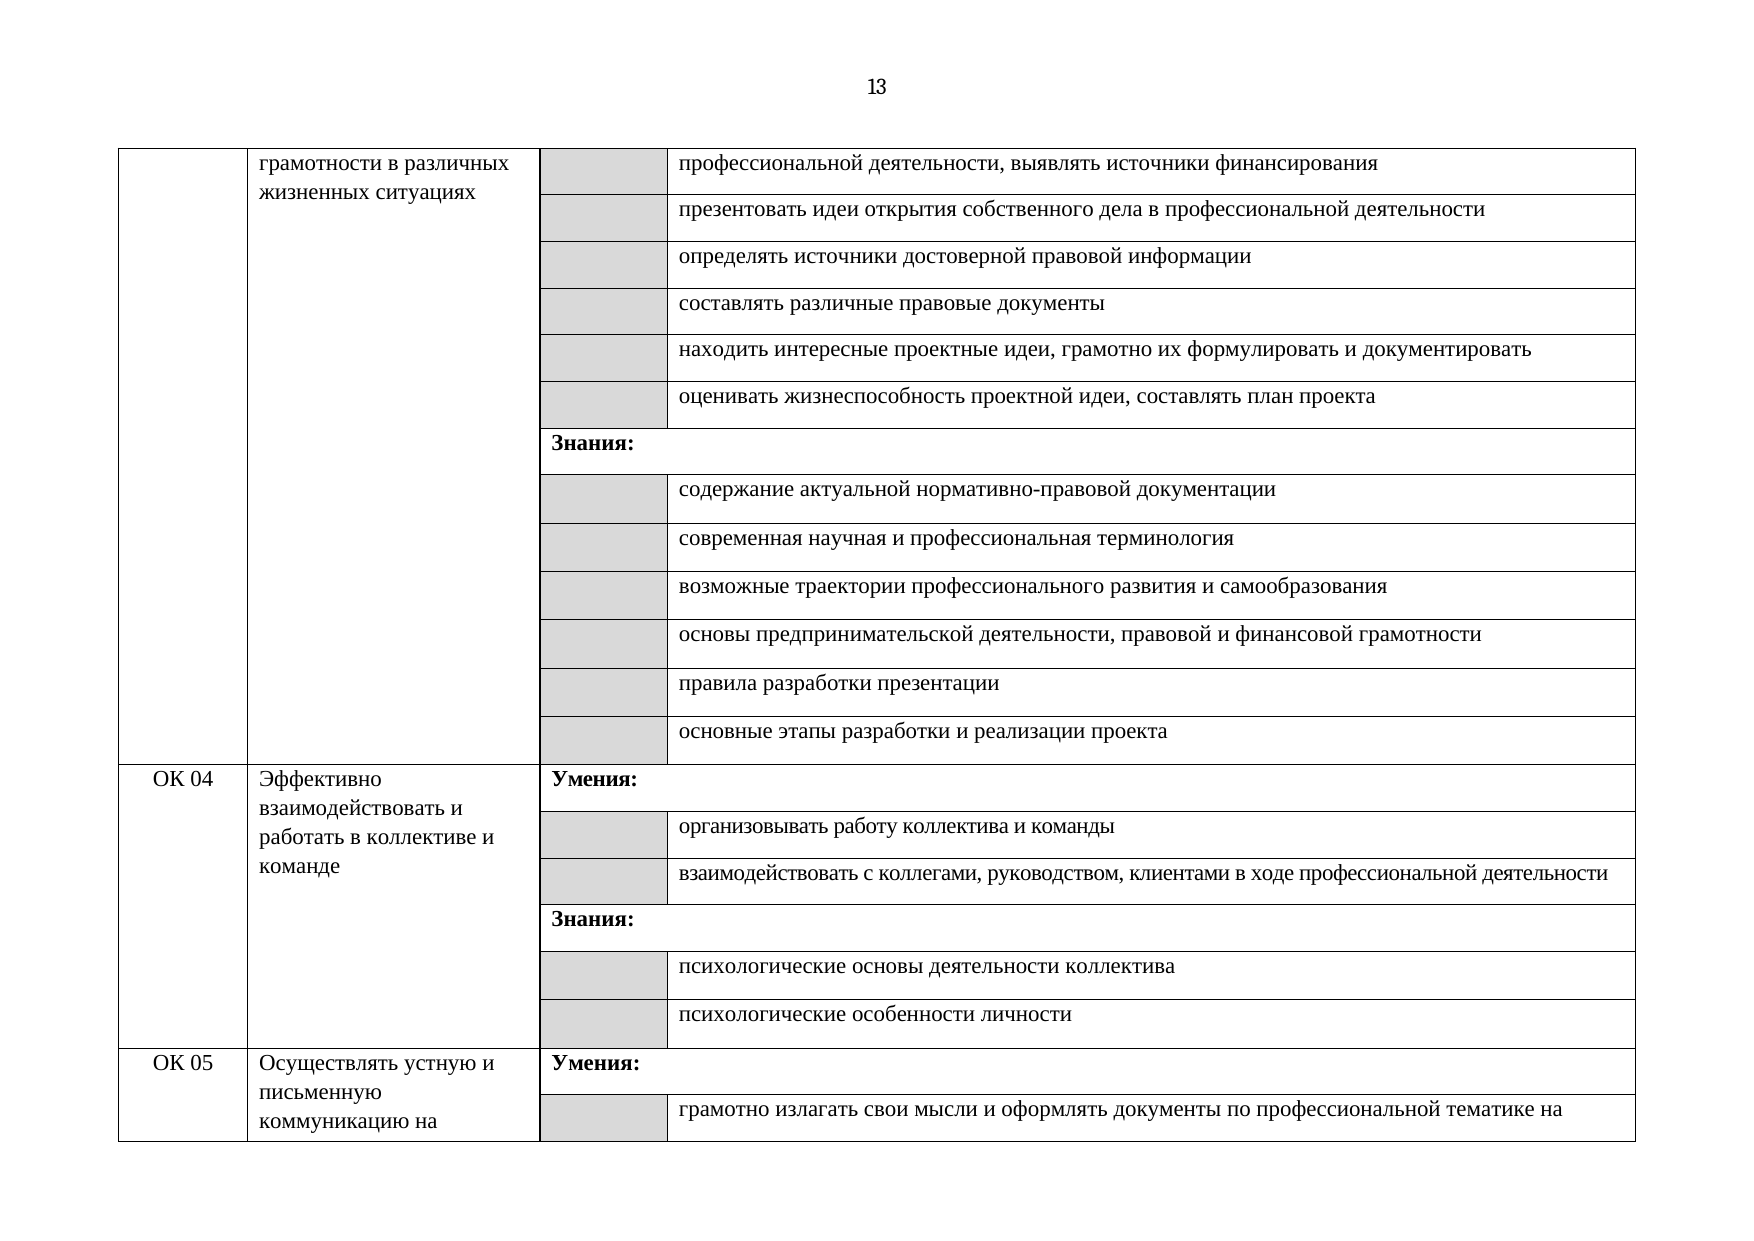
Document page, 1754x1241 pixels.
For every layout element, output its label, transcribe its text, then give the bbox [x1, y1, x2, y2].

table_cell [541, 717, 667, 764]
table_cell [541, 572, 667, 619]
table_cell [541, 952, 667, 999]
table_cell Знания: [541, 905, 1635, 951]
table_cell составлять различные правовые документы [668, 289, 1635, 334]
table_cell [541, 1095, 667, 1141]
table_cell ОК 05 [119, 1049, 247, 1141]
table_cell [541, 859, 667, 904]
table_cell психологические особенности личности [668, 1000, 1635, 1048]
table_cell [541, 335, 667, 381]
table_cell организовывать работу коллектива и команды [668, 812, 1635, 858]
table_cell основные этапы разработки и реализации проекта [668, 717, 1635, 764]
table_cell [668, 1095, 1635, 1141]
table_cell [541, 382, 667, 428]
table_cell находить интересные проектные идеи, грамотно их формулировать и документировать [668, 335, 1635, 381]
table_cell взаимодействовать с коллегами, руководством, клиентами в ходе профессиональной деятельности [668, 859, 1635, 904]
table_cell [541, 620, 667, 668]
table_cell [541, 669, 667, 716]
table_cell презентовать идеи открытия собственного дела в профессиональной деятельности [668, 195, 1635, 241]
table_cell [541, 1000, 667, 1048]
table_cell оценивать жизнеспособность проектной идеи, составлять план проекта [668, 382, 1635, 428]
table_cell основы предпринимательской деятельности, правовой и финансовой грамотности [668, 620, 1635, 668]
table_cell определять источники достоверной правовой информации [668, 242, 1635, 288]
table_cell [541, 812, 667, 858]
table_cell Знания: [541, 429, 1635, 474]
table_cell Эффективно взаимодействовать и работать в коллективе и команде [248, 765, 539, 1048]
table_cell [541, 195, 667, 241]
table_cell правила разработки презентации [668, 669, 1635, 716]
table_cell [668, 149, 1635, 194]
table_cell Осуществлять устную и письменную коммуникацию на государственном языке Российской Федерации с учетом особенностей социального и культурного контекста [248, 1049, 539, 1141]
table_cell Умения: [541, 1049, 1635, 1094]
table_cell ОК 04 [119, 765, 247, 1048]
table_cell [541, 289, 667, 334]
table_cell [541, 524, 667, 571]
table_cell возможные траектории профессионального развития и самообразования [668, 572, 1635, 619]
table_cell [541, 149, 667, 194]
table_cell содержание актуальной нормативно-правовой документации [668, 475, 1635, 523]
table_cell современная научная и профессиональная терминология [668, 524, 1635, 571]
table_cell [541, 242, 667, 288]
table_cell Умения: [541, 765, 1635, 811]
table_cell [541, 475, 667, 523]
table_cell психологические основы деятельности коллектива [668, 952, 1635, 999]
